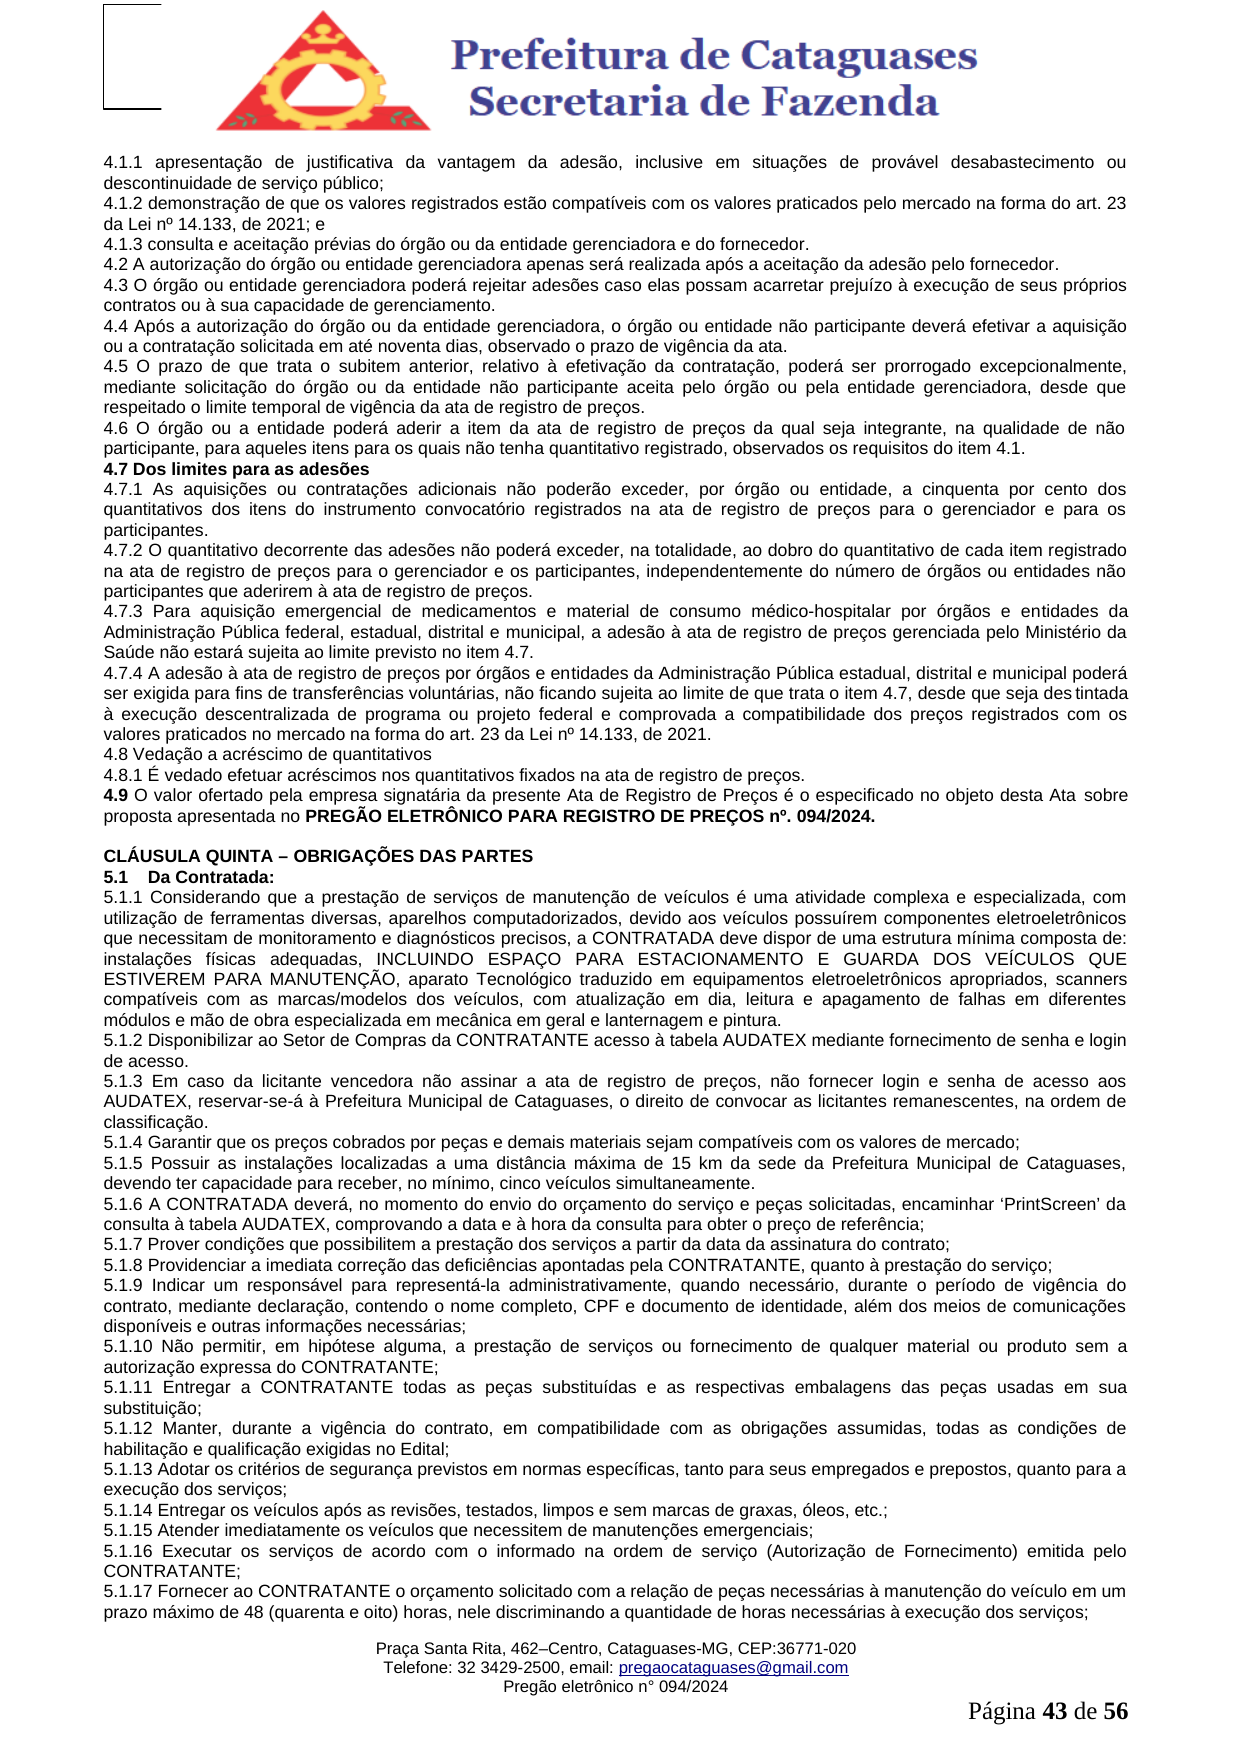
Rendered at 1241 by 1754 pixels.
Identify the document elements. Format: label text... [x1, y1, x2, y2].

list 4.7.3 Para aquisição emergencial de medicamentos e material de consumo médico-hospitalar por órgãos e entidades da Administração Pública federal, estadual, distrital e municipal, a adesão à ata de registro de preços gerenciada pelo Ministério da Saúde não estará sujeita ao limite previsto no item 4.7. [103, 601, 1128, 662]
text 5.1.13 Adotar os critérios de segurança previstos em normas específicas, tanto para seus empregados e prepostos, quanto para a execução dos serviços; [103, 1459, 1128, 1499]
text 5.1.8 Providenciar a imediata correção das deficiências apontadas pela CONTRATANTE, quanto à prestação do serviço; [103, 1254, 1128, 1275]
text 4.7.4 A adesão à ata de registro de preços por órgãos e entidades da Administração Pública estadual, distrital e municipal poderá ser exigida para fins de transferências voluntárias, não ficando sujeita ao limite de que trata o item 4.7, desde que seja destintada à execução descentralizada de programa ou projeto federal e comprovada a compatibilidade dos preços registrados com os valores praticados no mercado na forma do art. 23 da Lei nº 14.133, de 2021. [103, 662, 1128, 744]
text 5.1.15 Atender imediatamente os veículos que necessitem de manutenções emergenciais; [103, 1520, 1128, 1540]
text 5.1.9 Indicar um responsável para representá-la administrativamente, quando necessário, durante o período de vigência do contrato, mediante declaração, contendo o nome completo, CPF e documento de identidade, além dos meios de comunicações disponíveis e outras informações necessárias; [103, 1275, 1128, 1336]
list 4.2 A autorização do órgão ou entidade gerenciadora apenas será realizada após a aceitação da adesão pelo fornecedor. [103, 254, 1128, 274]
list 4.1.2 demonstração de que os valores registrados estão compatíveis com os valores praticados pelo mercado na forma do art. 23 da Lei nº 14.133, de 2021; e [103, 193, 1128, 234]
list 4.1.3 consulta e aceitação prévias do órgão ou da entidade gerenciadora e do fornecedor. [103, 234, 1128, 254]
text 5.1.11 Entregar a CONTRATANTE todas as peças substituídas e as respectivas embalagens das peças usadas em sua substituição; [103, 1377, 1128, 1418]
picture [161, 4, 1071, 152]
list Da Contratada: [103, 867, 1128, 887]
text 5.1.17 Fornecer ao CONTRATANTE o orçamento solicitado com a relação de peças necessárias à manutenção do veículo em um prazo máximo de 48 (quarenta e oito) horas, nele discriminando a quantidade de horas necessárias à execução dos serviços; [103, 1581, 1128, 1622]
text 5.1.4 Garantir que os preços cobrados por peças e demais materiais sejam compatíveis com os valores de mercado; [103, 1132, 1128, 1152]
list 4.7.1 As aquisições ou contratações adicionais não poderão exceder, por órgão ou entidade, a cinquenta por cento dos quantitativos dos itens do instrumento convocatório registrados na ata de registro de preços para o gerenciador e para os participantes. [103, 479, 1128, 540]
text 5.1.5 Possuir as instalações localizadas a uma distância máxima de 15 km da sede da Prefeitura Municipal de Cataguases, devendo ter capacidade para receber, no mínimo, cinco veículos simultaneamente. [103, 1152, 1128, 1193]
text 5.1.2 Disponibilizar ao Setor de Compras da CONTRATANTE acesso à tabela AUDATEX mediante fornecimento de senha e login de acesso. [103, 1030, 1128, 1071]
list 4.6 O órgão ou a entidade poderá aderir a item da ata de registro de preços da qual seja integrante, na qualidade de não participante, para aqueles itens para os quais não tenha quantitativo registrado, observados os requisitos do item 4.1. [103, 417, 1128, 458]
text 5.1.6 A CONTRATADA deverá, no momento do envio do orçamento do serviço e peças solicitadas, encaminhar ‘PrintScreen’ da consulta à tabela AUDATEX, comprovando a data e à hora da consulta para obter o preço de referência; [103, 1193, 1128, 1234]
list 4.7.2 O quantitativo decorrente das adesões não poderá exceder, na totalidade, ao dobro do quantitativo de cada item registrado na ata de registro de preços para o gerenciador e os participantes, independentemente do número de órgãos ou entidades não participantes que aderirem à ata de registro de preços. [103, 540, 1128, 601]
text 4.7 Dos limites para as adesões [103, 458, 1128, 479]
text 5.1.12 Manter, durante a vigência do contrato, em compatibilidade com as obrigações assumidas, todas as condições de habilitação e qualificação exigidas no Edital; [103, 1418, 1128, 1459]
text 5.1.1 Considerando que a prestação de serviços de manutenção de veículos é uma atividade complexa e especializada, com utilização de ferramentas diversas, aparelhos computadorizados, devido aos veículos possuírem componentes eletroeletrônicos que necessitam de monitoramento e diagnósticos precisos, a CONTRATADA deve dispor de uma estrutura mínima composta de: instalações físicas adequadas, INCLUINDO ESPAÇO PARA ESTACIONAMENTO E GUARDA DOS VEÍCULOS QUE ESTIVEREM PARA MANUTENÇÃO, aparato Tecnológico traduzido em equipamentos eletroeletrônicos apropriados, scanners compatíveis com as marcas/modelos dos veículos, com atualização em dia, leitura e apagamento de falhas em diferentes módulos e mão de obra especializada em mecânica em geral e lanternagem e pintura. [103, 887, 1128, 1030]
text 5.1.10 Não permitir, em hipótese alguma, a prestação de serviços ou fornecimento de qualquer material ou produto sem a autorização expressa do CONTRATANTE; [103, 1336, 1128, 1377]
list 4.5 O prazo de que trata o subitem anterior, relativo à efetivação da contratação, poderá ser prorrogado excepcionalmente, mediante solicitação do órgão ou da entidade não participante aceita pelo órgão ou pela entidade gerenciadora, desde que respeitado o limite temporal de vigência da ata de registro de preços. [103, 356, 1128, 417]
text 5.1.14 Entregar os veículos após as revisões, testados, limpos e sem marcas de graxas, óleos, etc.; [103, 1499, 1128, 1520]
text CLÁUSULA QUINTA – OBRIGAÇÕES DAS PARTES [103, 846, 1128, 867]
list 4.1.1 apresentação de justificativa da vantagem da adesão, inclusive em situações de provável desabastecimento ou descontinuidade de serviço público; [103, 152, 1128, 193]
list 4.3 O órgão ou entidade gerenciadora poderá rejeitar adesões caso elas possam acarretar prejuízo à execução de seus próprios contratos ou à sua capacidade de gerenciamento. [103, 274, 1128, 315]
list 4.4 Após a autorização do órgão ou da entidade gerenciadora, o órgão ou entidade não participante deverá efetivar a aquisição ou a contratação solicitada em até noventa dias, observado o prazo de vigência da ata. [103, 315, 1128, 356]
text 5.1.7 Prover condições que possibilitem a prestação dos serviços a partir da data da assinatura do contrato; [103, 1234, 1128, 1254]
text 4.9 O valor ofertado pela empresa signatária da presente Ata de Registro de Preços é o especificado no objeto desta Ata sobre proposta apresentada no PREGÃO ELETRÔNICO PARA REGISTRO DE PREÇOS nº. 094/2024. [103, 785, 1128, 826]
text 4.8 Vedação a acréscimo de quantitativos [103, 744, 1128, 764]
text 4.8.1 É vedado efetuar acréscimos nos quantitativos fixados na ata de registro de preços. [103, 764, 1128, 785]
text 5.1.16 Executar os serviços de acordo com o informado na ordem de serviço (Autorização de Fornecimento) emitida pelo CONTRATANTE; [103, 1540, 1128, 1581]
text 5.1.3 Em caso da licitante vencedora não assinar a ata de registro de preços, não fornecer login e senha de acesso aos AUDATEX, reservar-se-á à Prefeitura Municipal de Cataguases, o direito de convocar as licitantes remanescentes, na ordem de classificação. [103, 1071, 1128, 1132]
